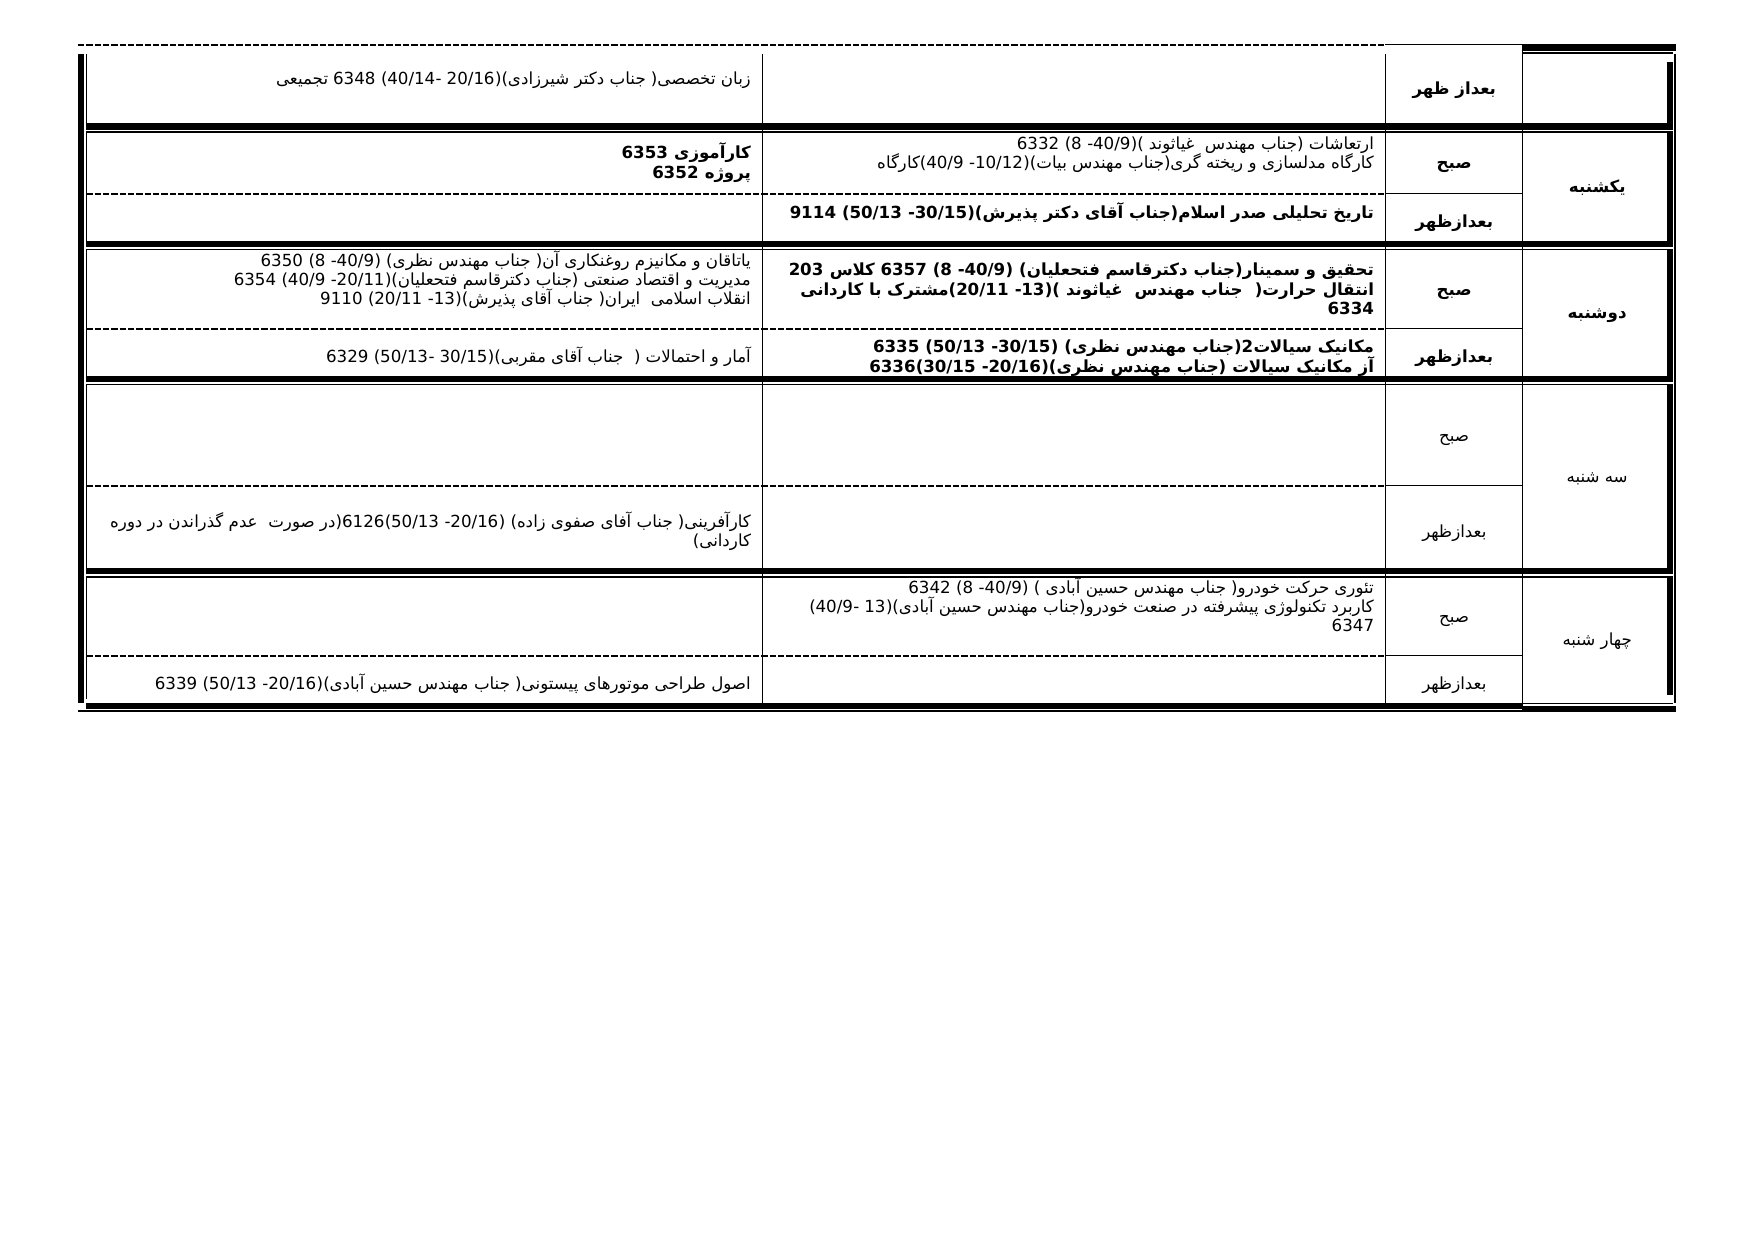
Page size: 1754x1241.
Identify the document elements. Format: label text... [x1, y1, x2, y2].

table_cell آمار و احتمالات ( جناب آقای مقربی)(30/15 -50/13) 6329 [87, 328, 762, 376]
table_cell صبح [1386, 133, 1522, 193]
table_cell [87, 385, 762, 485]
table_cell صبح [1386, 578, 1522, 655]
table_cell تحقیق و سمینار(جناب دکترقاسم فتحعلیان) (40/9- 8) 6357 کلاس 203 انتقال حرارت( جناب مهندس غیاثوند )(13- 20/11)مشترک با کاردانی 6334 [763, 250, 1385, 328]
table_cell سه شنبه [1523, 385, 1667, 568]
table_cell مکانیک سیالات2(جناب مهندس نظری) (30/15- 50/13) 6335 آز مکانیک سیالات (جناب مهندس نظری)(20/16- 30/15)6336 [763, 328, 1385, 376]
table_cell چهار شنبه [1523, 578, 1671, 702]
table_cell [762, 44, 1385, 123]
table_cell بعدازظهر [1386, 486, 1522, 568]
table_cell [763, 485, 1385, 568]
table_cell صبح [1386, 250, 1522, 328]
table_cell بعدازظهر [1386, 656, 1522, 702]
table_cell يکشنبه [1523, 133, 1667, 241]
table_cell ارتعاشات (جناب مهندس غیاثوند )(40/9- 8) 6332 کارگاه مدلسازی و ریخته گری(جناب مهندس بیات)(10/12- 40/9)کارگاه [763, 133, 1385, 193]
table_cell صبح [1386, 385, 1522, 485]
table_cell [763, 385, 1385, 485]
table_cell کارآفرینی( جناب آفای صفوی زاده) (20/16- 50/13)6126(در صورت عدم گذراندن در دوره کاردانی) [87, 485, 762, 568]
table_cell [763, 655, 1385, 702]
table_cell بعدازظهر [1386, 194, 1522, 241]
table_cell کارآموزی 6353 پروژه 6352 [87, 133, 762, 193]
table_cell بعداز ظهر [1385, 45, 1522, 123]
table_cell بعدازظهر [1386, 329, 1522, 376]
table_header شنبه [1523, 54, 1671, 123]
table_cell اصول طراحی موتورهای پیستونی( جناب مهندس حسین آبادی)(20/16- 50/13) 6339 [84, 655, 762, 702]
table_cell [87, 578, 762, 655]
table_cell [87, 193, 762, 241]
table_cell زبان تخصصی( جناب دکتر شیرزادی)(20/16 -40/14) 6348 تجمیعی [83, 44, 762, 123]
table_cell دوشنبه [1523, 250, 1667, 376]
table_cell یاتاقان و مکانیزم روغنکاری آن( جناب مهندس نظری) (40/9- 8) 6350 مدیریت و اقتصاد صنعتی (جناب دکترقاسم فتحعلیان)(20/11- 40/9) 6354 انقلاب اسلامی ایران( جناب آقای پذیرش)(13- 20/11) 9110 [87, 250, 762, 328]
table_cell تئوری حرکت خودرو( جناب مهندس حسین آبادی ) (40/9- 8) 6342 کاربرد تکنولوژی پیشرفته در صنعت خودرو(جناب مهندس حسین آبادی)(13 -40/9) 6347 [763, 578, 1385, 655]
table_cell تاریخ تحلیلی صدر اسلام(جناب آقای دکتر پذیرش)(30/15- 50/13) 9114 [763, 193, 1385, 241]
